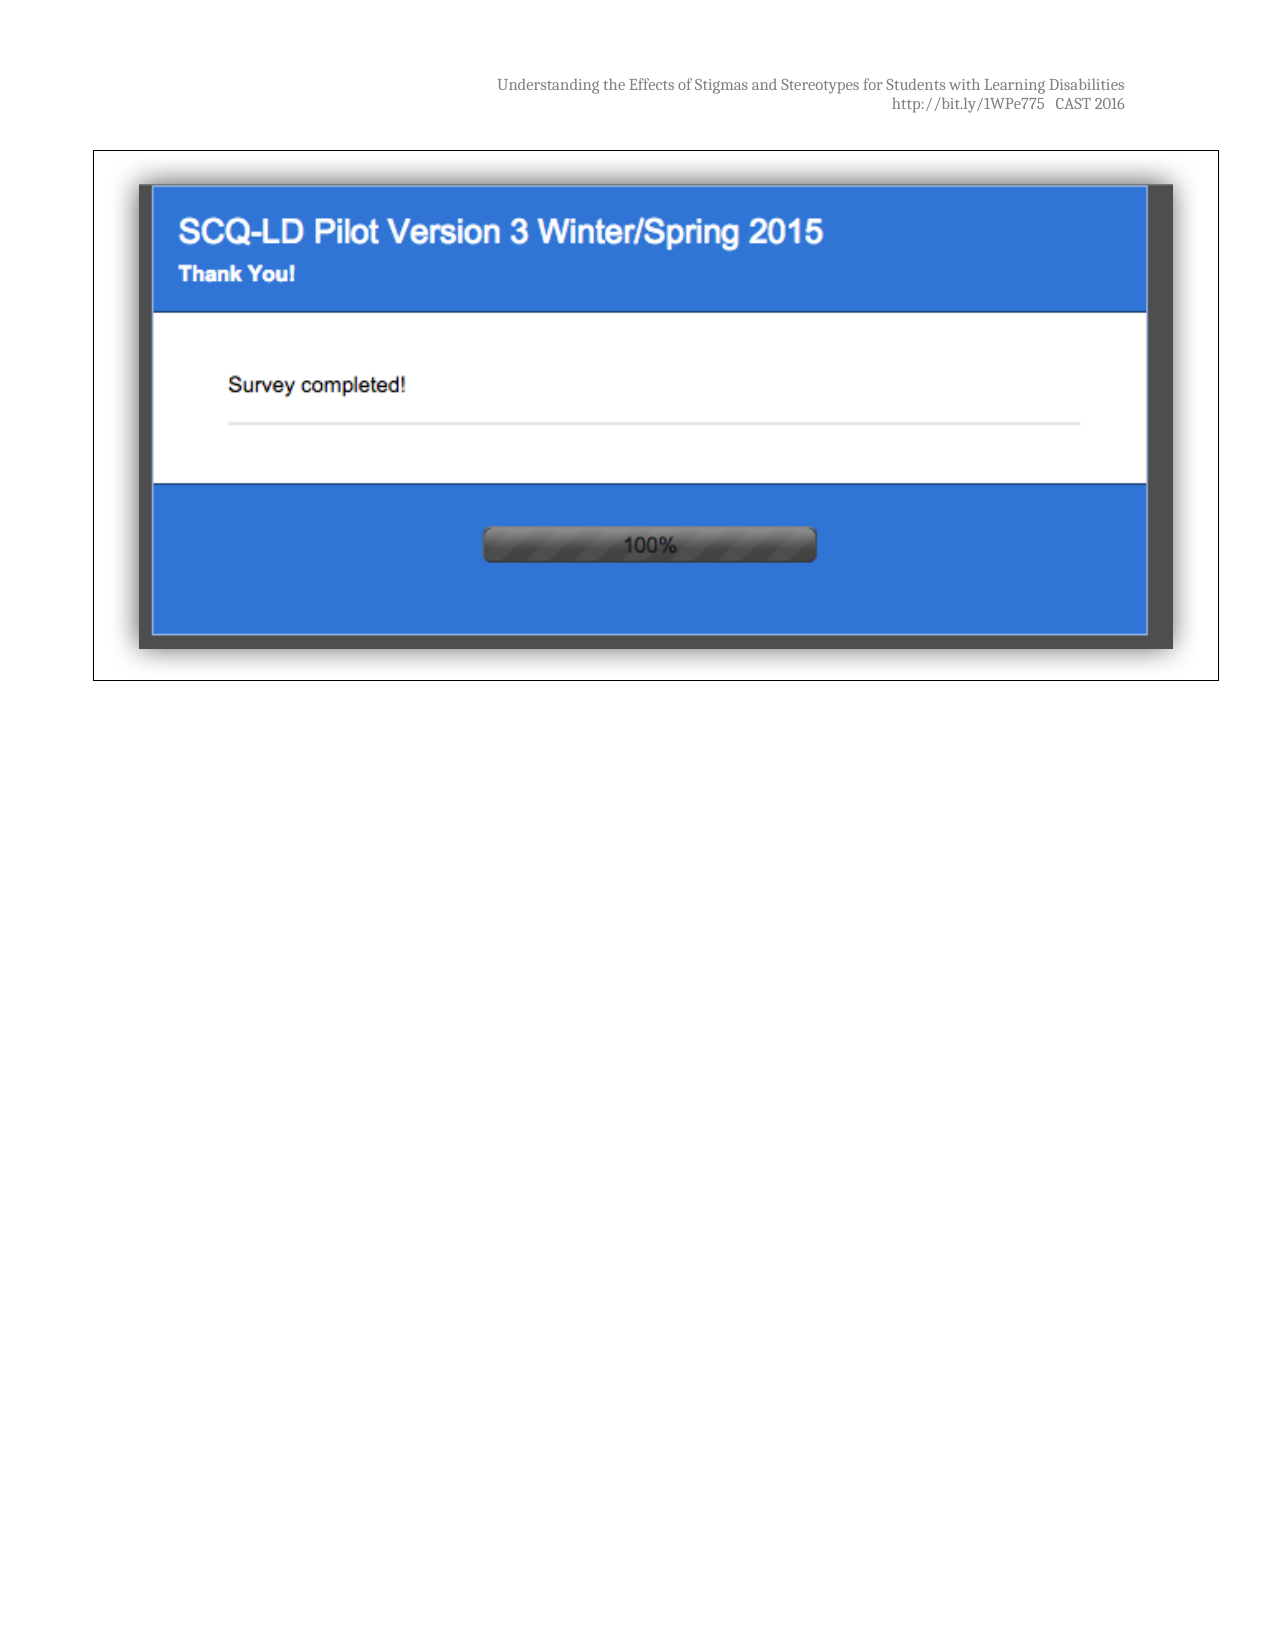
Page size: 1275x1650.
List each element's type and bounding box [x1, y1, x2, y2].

picture [139, 184, 1173, 649]
table_cell [94, 151, 1218, 680]
